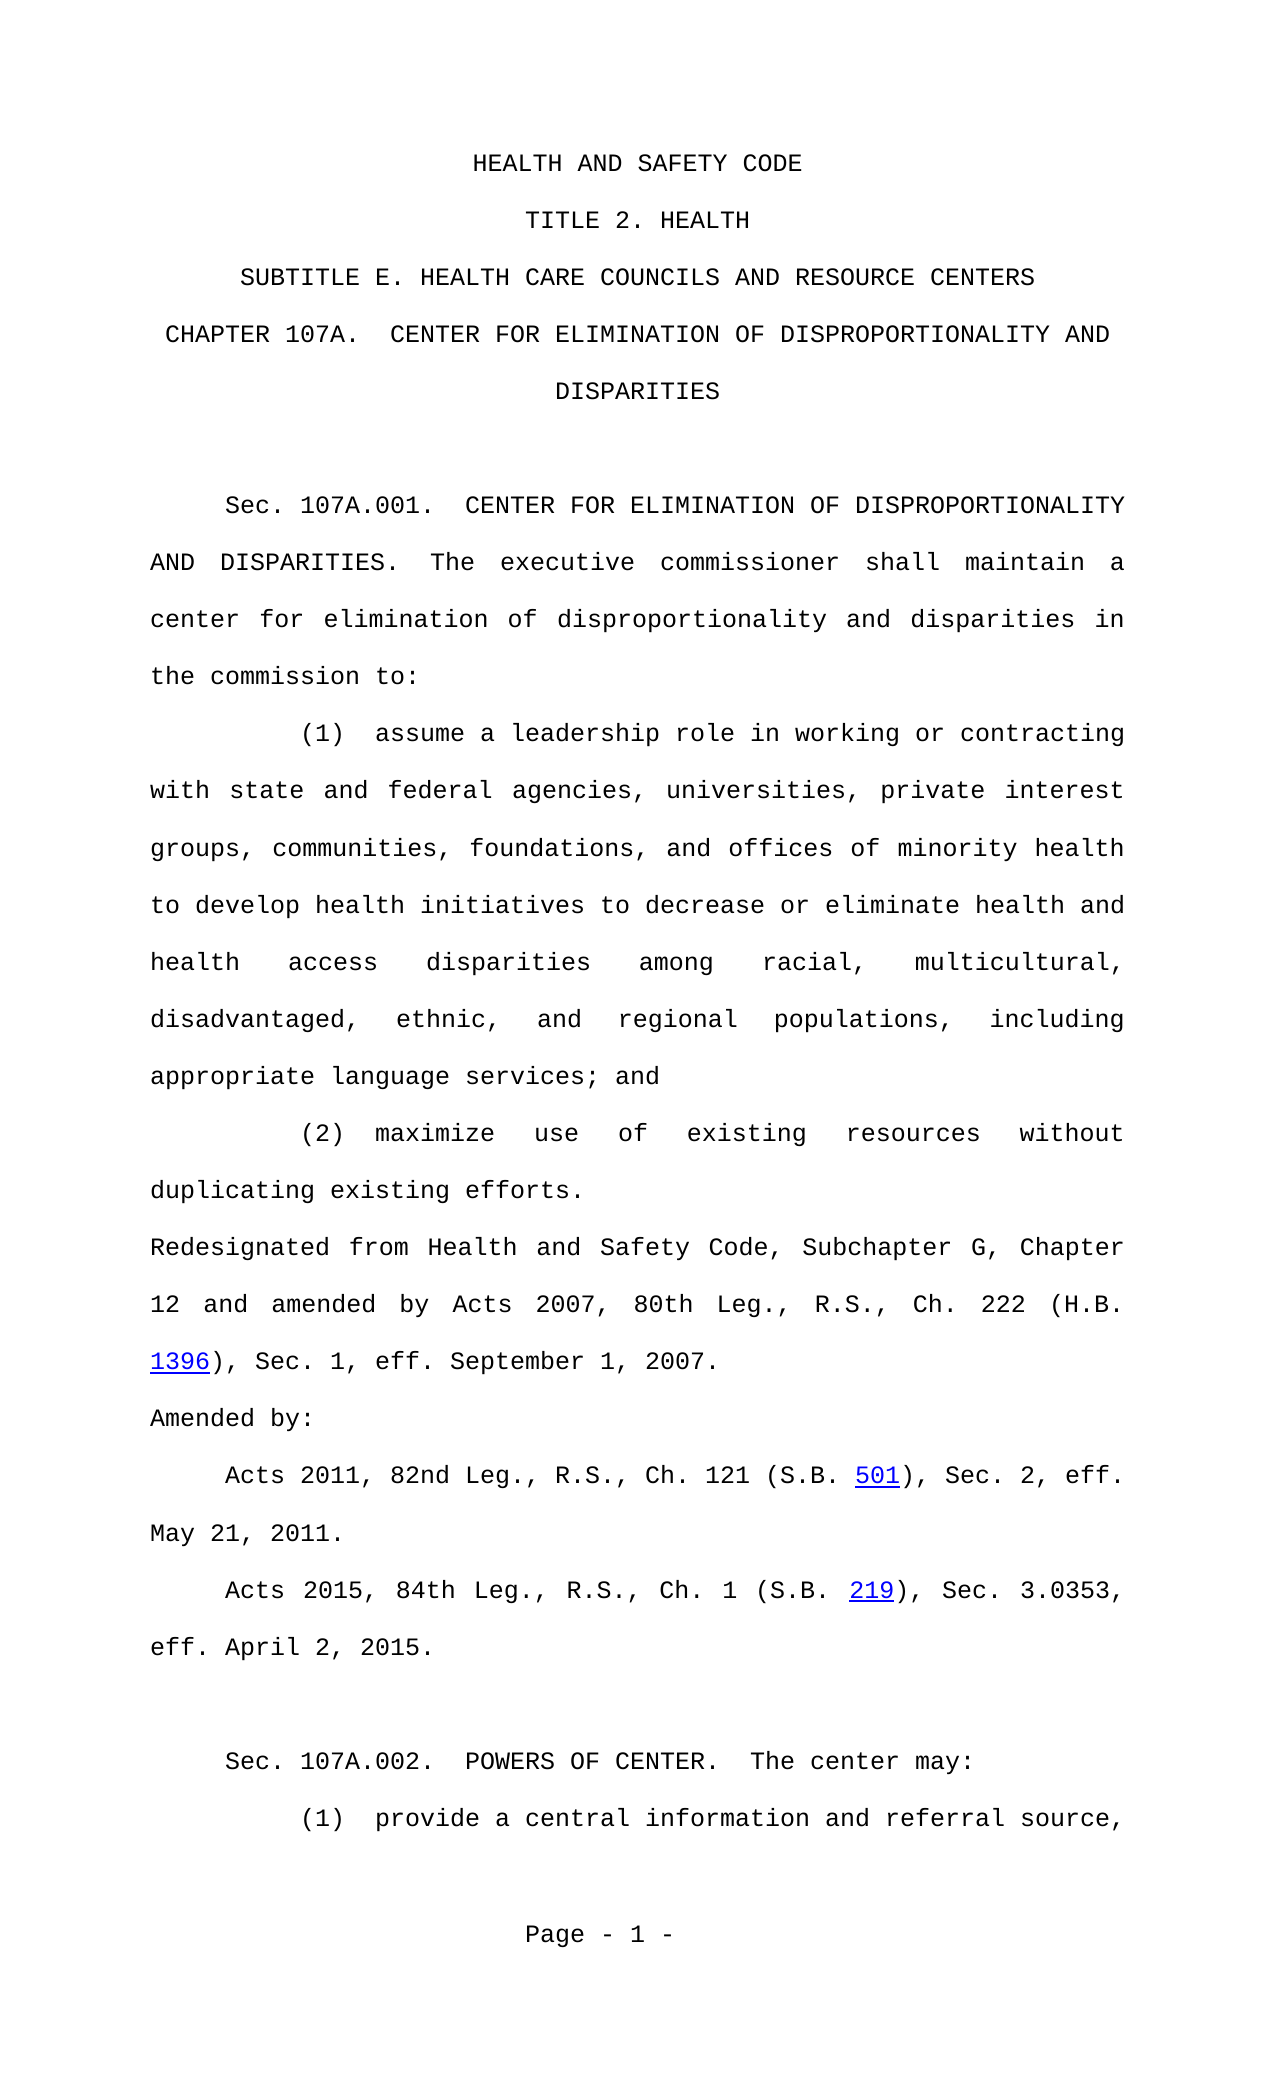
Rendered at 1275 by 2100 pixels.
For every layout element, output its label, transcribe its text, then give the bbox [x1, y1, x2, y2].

text TITLE 2. HEALTH [150, 207, 1125, 236]
text Amended by: [150, 1406, 1125, 1434]
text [150, 1805, 1125, 1834]
text Acts 2011, 82nd Leg., R.S., Ch. 121 (S.B. 501), Sec. 2, eff. May 21, 2011. [150, 1463, 1125, 1548]
text CHAPTER 107A. CENTER FOR ELIMINATION OF DISPROPORTIONALITY AND DISPARITIES [150, 321, 1125, 407]
text (2) maximize use of existing resources without duplicating existing efforts. [150, 1120, 1125, 1206]
text Redesignated from Health and Safety Code, Subchapter G, Chapter 12 and amended by Acts 2007, 80th Leg., R.S., Ch. 222 (H.B. 1396), Sec. 1, eff. September 1, 2007. [150, 1234, 1125, 1377]
text (1) assume a leadership role in working or contracting with state and federal agencies, universities, private interest groups, communities, foundations, and offices of minority health to develop health initiatives to decrease or eliminate health and health access disparities among racial, multicultural, disadvantaged, ethnic, and regional populations, including appropriate language services; and [150, 721, 1125, 1092]
text Sec. 107A.002. POWERS OF CENTER. The center may: [150, 1748, 1125, 1777]
text Acts 2015, 84th Leg., R.S., Ch. 1 (S.B. 219), Sec. 3.0353, eff. April 2, 2015. [150, 1577, 1125, 1663]
text HEALTH AND SAFETY CODE [150, 150, 1125, 178]
text SUBTITLE E. HEALTH CARE COUNCILS AND RESOURCE CENTERS [150, 264, 1125, 293]
text Sec. 107A.001. CENTER FOR ELIMINATION OF DISPROPORTIONALITY AND DISPARITIES. The executive commissioner shall maintain a center for elimination of disproportionality and disparities in the commission to: [150, 492, 1125, 692]
